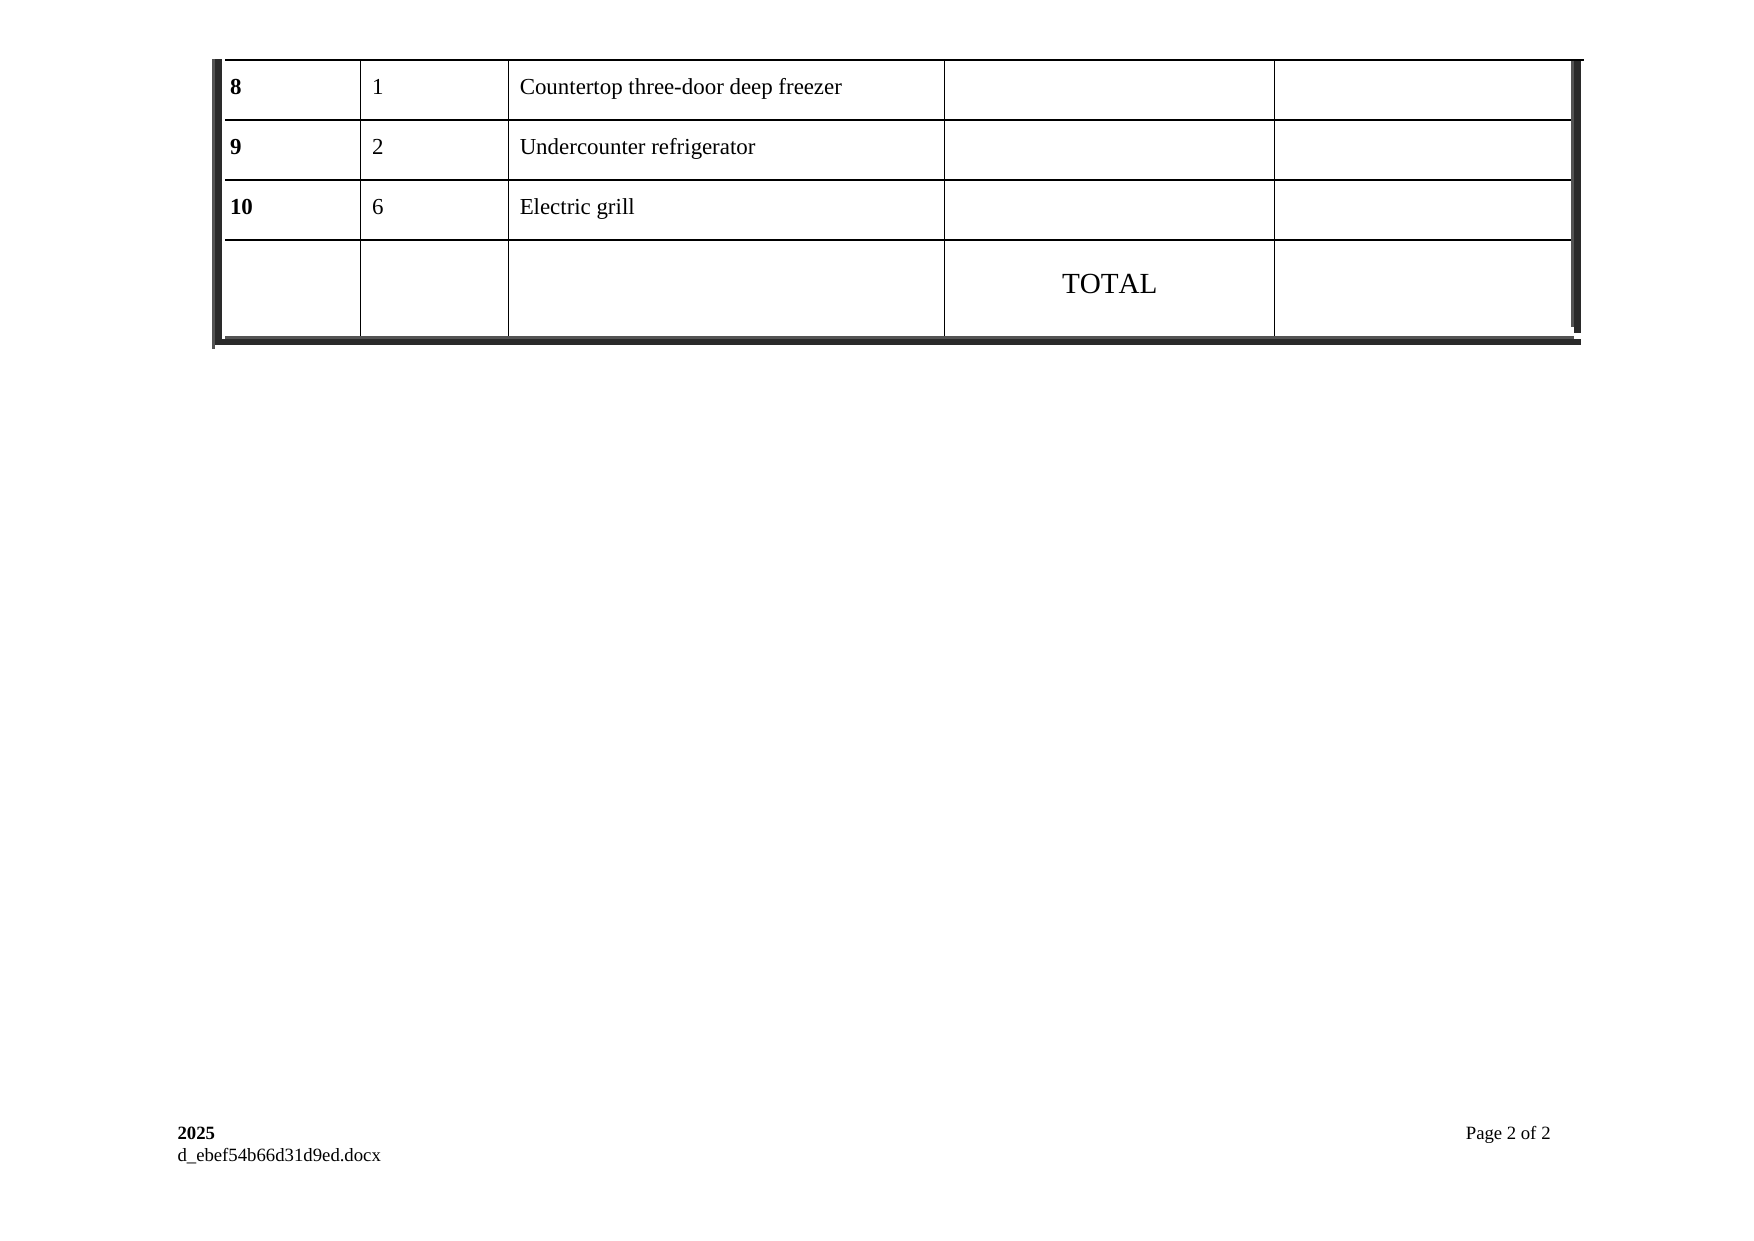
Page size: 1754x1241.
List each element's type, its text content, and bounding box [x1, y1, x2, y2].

table_cell [1275, 241, 1577, 336]
table_cell [945, 181, 1274, 239]
table_cell [361, 241, 508, 336]
table_cell [945, 121, 1274, 179]
table_cell [1275, 61, 1571, 119]
table_cell 9 [225, 121, 360, 179]
table_cell 1 [361, 61, 508, 119]
table_cell TOTAL [945, 241, 1274, 336]
table_cell Electric grill [509, 181, 944, 239]
table_cell 10 [225, 181, 360, 239]
table_cell Undercounter refrigerator [509, 121, 944, 179]
table_cell [945, 61, 1274, 119]
table_cell Countertop three-door deep freezer [509, 61, 944, 119]
table_cell 6 [361, 181, 508, 239]
table_cell [509, 241, 944, 336]
table_cell 8 [225, 61, 360, 119]
table_cell [1275, 181, 1571, 239]
table_cell [225, 241, 360, 336]
table_cell [1275, 121, 1571, 179]
table_cell 2 [361, 121, 508, 179]
